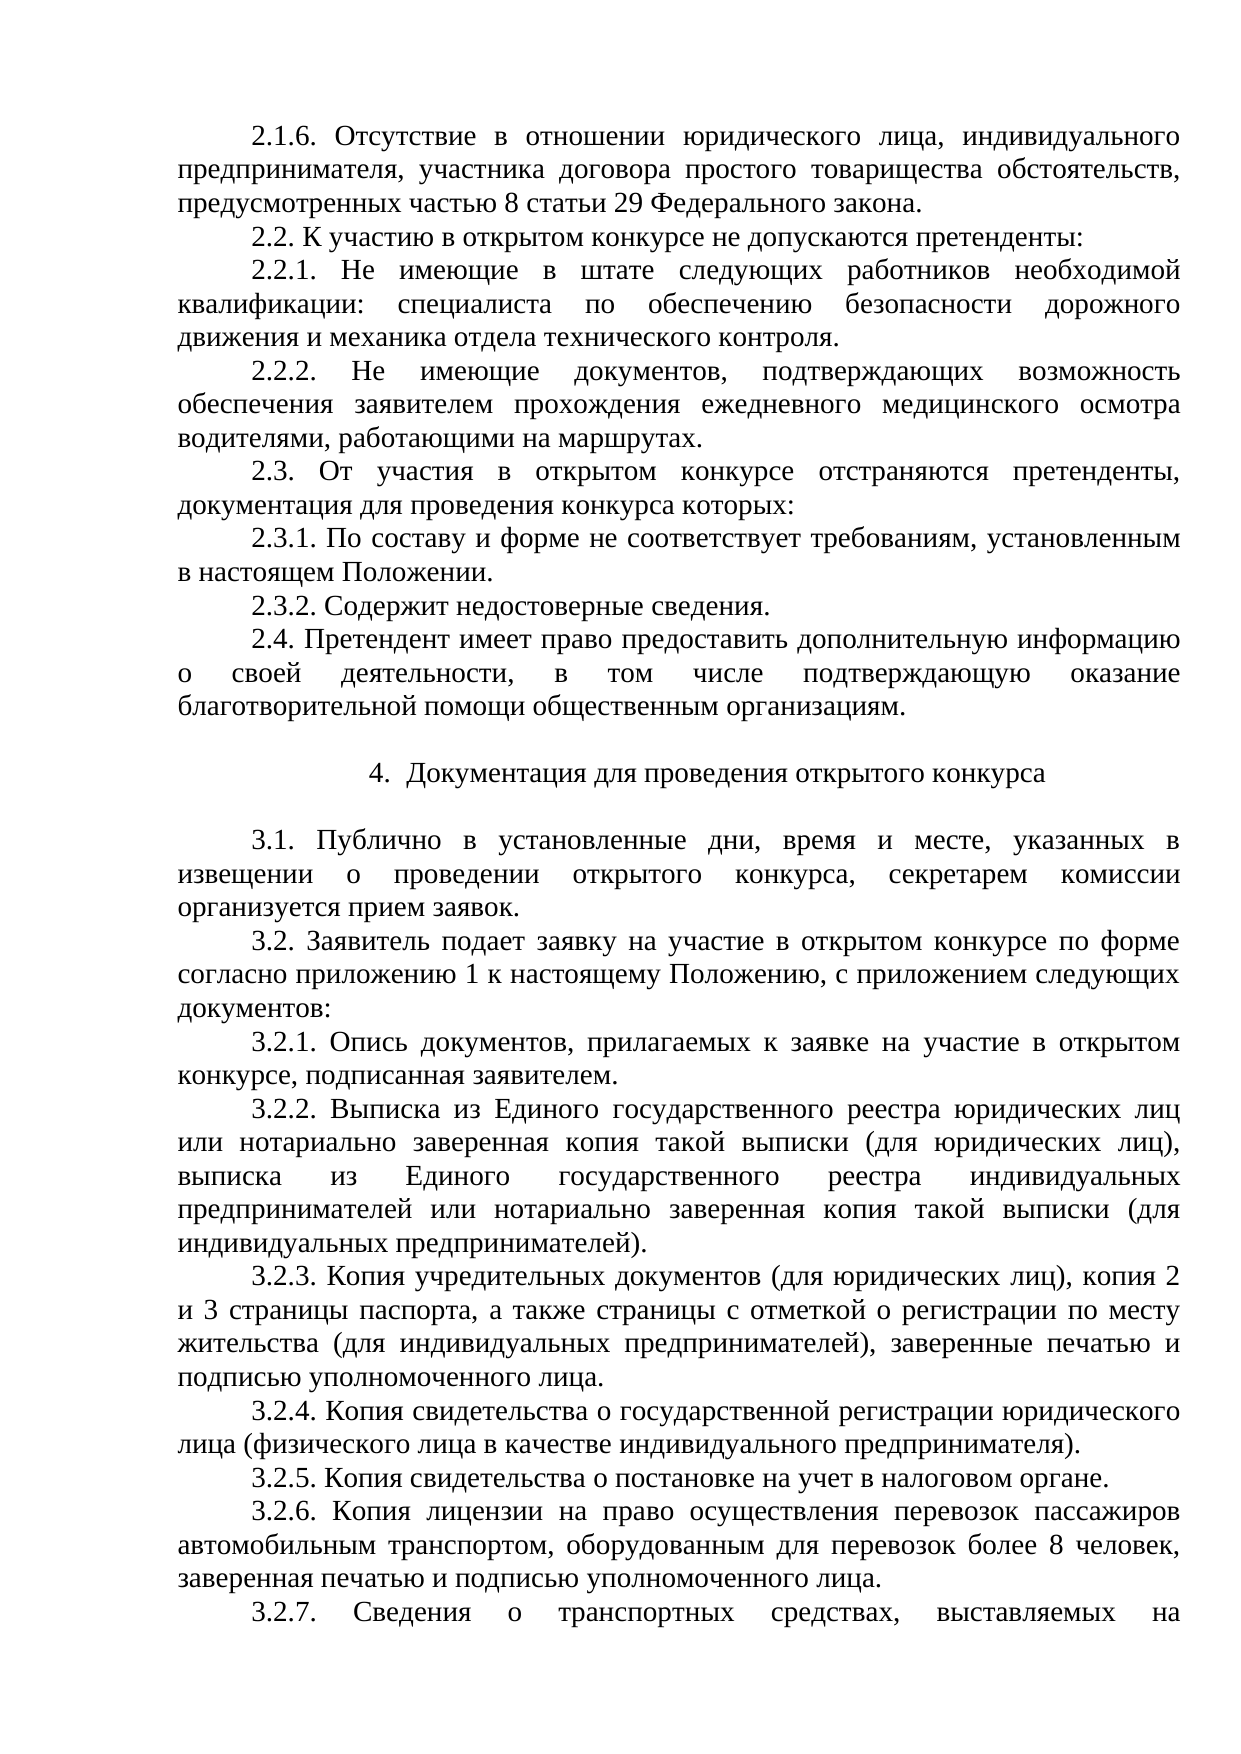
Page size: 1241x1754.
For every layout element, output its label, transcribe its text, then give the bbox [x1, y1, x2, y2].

list Документация для проведения открытого конкурса [233, 755, 1181, 789]
text 2.2. К участию в открытом конкурсе не допускаются претенденты: [177, 219, 1181, 252]
text 3.2.6. Копия лицензии на право осуществления перевозок пассажиров автомобильным транспортом, оборудованным для перевозок более 8 человек, заверенная печатью и подписью уполномоченного лица. [177, 1493, 1181, 1594]
text 2.2.2. Не имеющие документов, подтверждающих возможность обеспечения заявителем прохождения ежедневного медицинского осмотра водителями, работающими на маршрутах. [177, 353, 1181, 453]
text 3.2.3. Копия учредительных документов (для юридических лиц), копия 2 и 3 страницы паспорта, а также страницы с отметкой о регистрации по месту жительства (для индивидуальных предпринимателей), заверенные печатью и подписью уполномоченного лица. [177, 1258, 1181, 1393]
text 2.3.2. Содержит недостоверные сведения. [177, 588, 1181, 621]
text 3.2.4. Копия свидетельства о государственной регистрации юридического лица (физического лица в качестве индивидуального предпринимателя). [177, 1393, 1181, 1460]
text 2.2.1. Не имеющие в штате следующих работников необходимой квалификации: специалиста по обеспечению безопасности дорожного движения и механика отдела технического контроля. [177, 252, 1181, 353]
text 2.1.6. Отсутствие в отношении юридического лица, индивидуального предпринимателя, участника договора простого товарищества обстоятельств, предусмотренных частью 8 статьи 29 Федерального закона. [177, 118, 1181, 219]
text 3.2.5. Копия свидетельства о постановке на учет в налоговом органе. [177, 1460, 1181, 1493]
text 2.3.1. По составу и форме не соответствует требованиям, установленным в настоящем Положении. [177, 521, 1181, 588]
text 2.3. От участия в открытом конкурсе отстраняются претенденты, документация для проведения конкурса которых: [177, 453, 1181, 521]
text 3.2.1. Опись документов, прилагаемых к заявке на участие в открытом конкурсе, подписанная заявителем. [177, 1024, 1181, 1091]
text 3.2. Заявитель подает заявку на участие в открытом конкурсе по форме согласно приложению 1 к настоящему Положению, с приложением следующих документов: [177, 923, 1181, 1024]
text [177, 1594, 1181, 1627]
text 3.1. Публично в установленные дни, время и месте, указанных в извещении о проведении открытого конкурса, секретарем комиссии организуется прием заявок. [177, 822, 1181, 923]
text 3.2.2. Выписка из Единого государственного реестра юридических лиц или нотариально заверенная копия такой выписки (для юридических лиц), выписка из Единого государственного реестра индивидуальных предпринимателей или нотариально заверенная копия такой выписки (для индивидуальных предпринимателей). [177, 1091, 1181, 1258]
text 2.4. Претендент имеет право предоставить дополнительную информацию о своей деятельности, в том числе подтверждающую оказание благотворительной помощи общественным организациям. [177, 621, 1181, 722]
